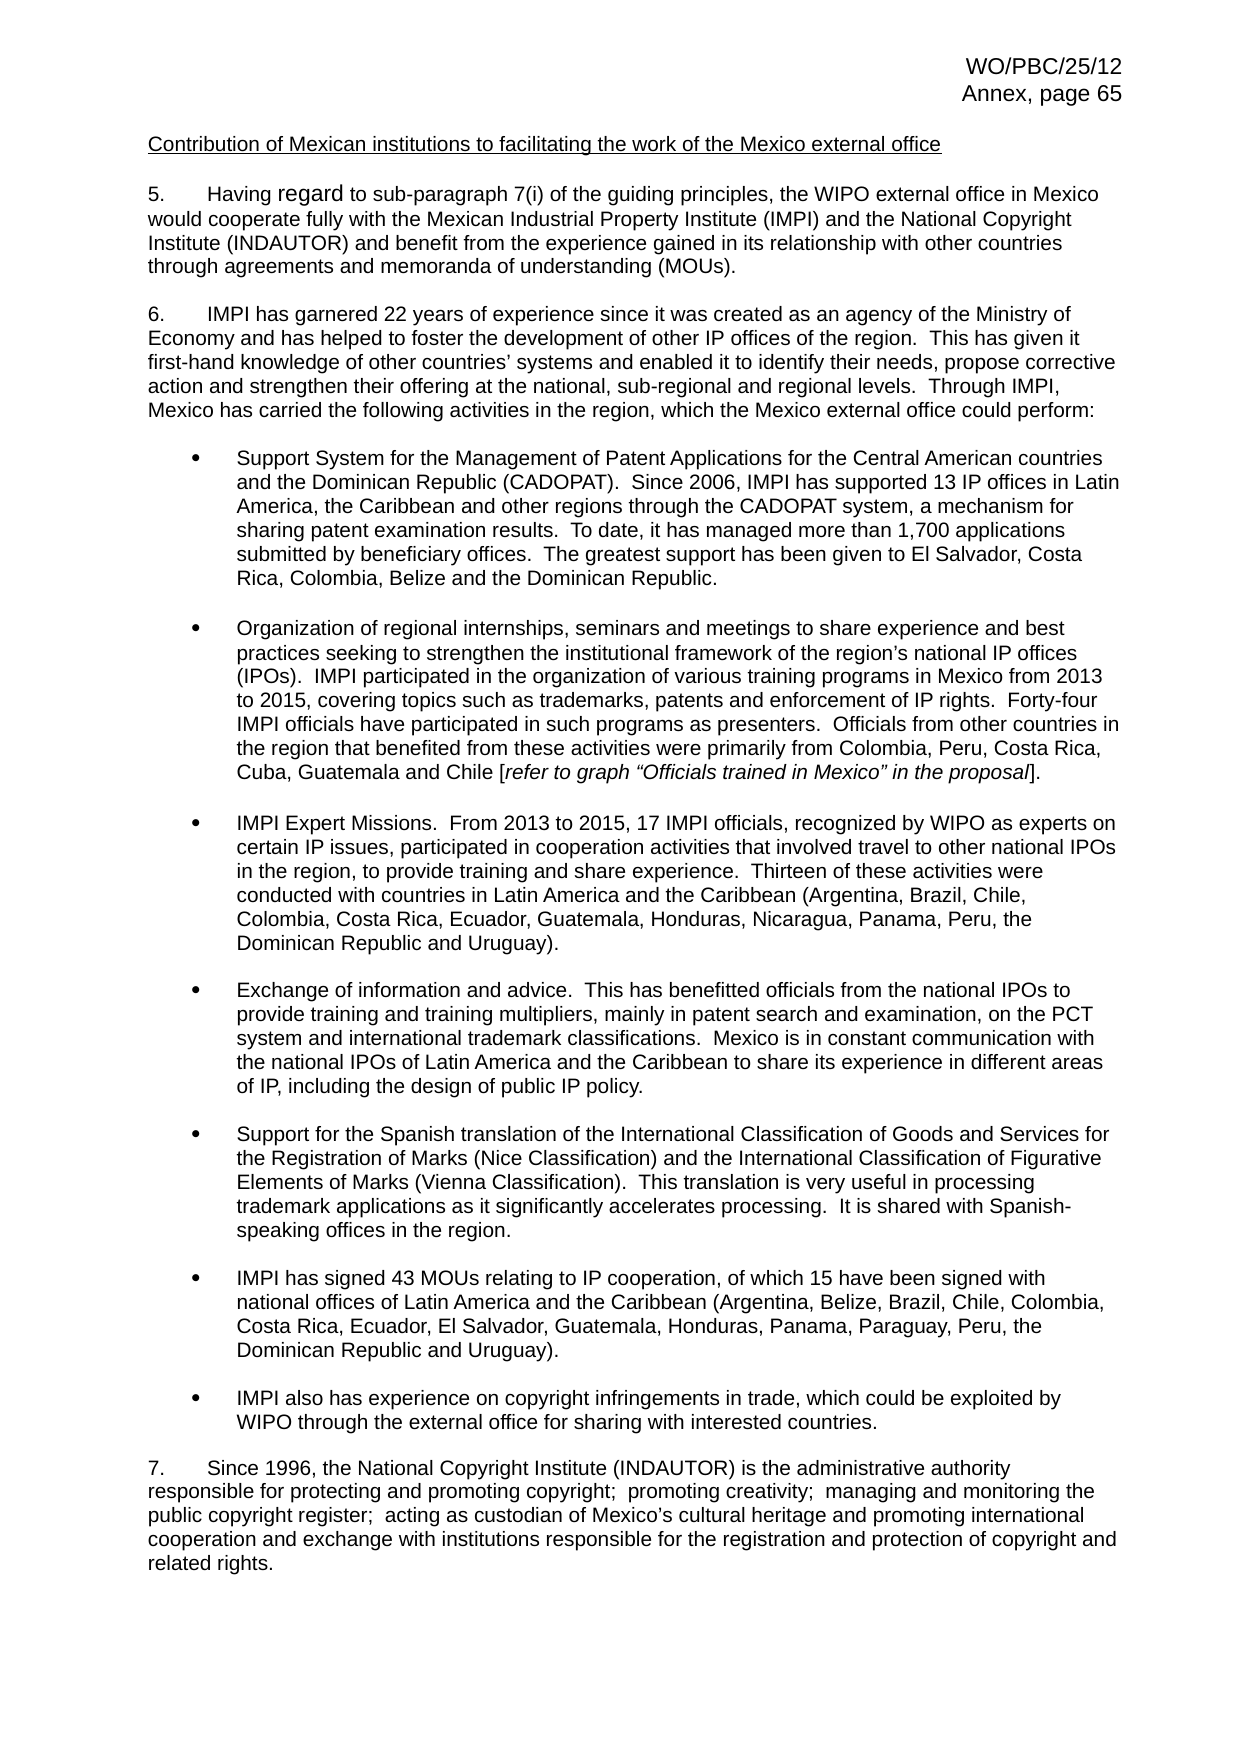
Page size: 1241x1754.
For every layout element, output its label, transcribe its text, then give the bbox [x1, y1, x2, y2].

list Since 1996, the National Copyright Institute (INDAUTOR) is the administrative authority responsible for protecting and promoting copyright; promoting creativity; managing and monitoring the public copyright register; acting as custodian of Mexico’s cultural heritage and promoting international cooperation and exchange with institutions responsible for the registration and protection of copyright and related rights. [148, 1455, 1122, 1575]
list Support System for the Management of Patent Applications for the Central American countries and the Dominican Republic (CADOPAT). Since 2006, IMPI has supported 13 IP offices in Latin America, the Caribbean and other regions through the CADOPAT system, a mechanism for sharing patent examination results. To date, it has managed more than 1,700 applications submitted by beneficiary offices. The greatest support has been given to El Salvador, Costa Rica, Colombia, Belize and the Dominican Republic. [192, 446, 1122, 590]
list IMPI has garnered 22 years of experience since it was created as an agency of the Ministry of Economy and has helped to foster the development of other IP offices of the region. This has given it first-hand knowledge of other countries’ systems and enabled it to identify their needs, propose corrective action and strengthen their offering at the national, sub-regional and regional levels. Through IMPI, Mexico has carried the following activities in the region, which the Mexico external office could perform: [148, 302, 1122, 422]
list IMPI Expert Missions. From 2013 to 2015, 17 IMPI officials, recognized by WIPO as experts on certain IP issues, participated in cooperation activities that involved travel to other national IPOs in the region, to provide training and share experience. Thirteen of these activities were conducted with countries in Latin America and the Caribbean (Argentina, Brazil, Chile, Colombia, Costa Rica, Ecuador, Guatemala, Honduras, Nicaragua, Panama, Peru, the Dominican Republic and Uruguay). [192, 810, 1122, 954]
list Support for the Spanish translation of the International Classification of Goods and Services for the Registration of Marks (Nice Classification) and the International Classification of Figurative Elements of Marks (Vienna Classification). This translation is very useful in processing trademark applications as it significantly accelerates processing. It is shared with Spanish-speaking offices in the region. [192, 1122, 1122, 1242]
list Organization of regional internships, seminars and meetings to share experience and best practices seeking to strengthen the institutional framework of the region’s national IP offices (IPOs). IMPI participated in the organization of various training programs in Mexico from 2013 to 2015, covering topics such as trademarks, patents and enforcement of IP rights. Forty-four IMPI officials have participated in such programs as presenters. Officials from other countries in the region that benefited from these activities were primarily from Colombia, Peru, Costa Rica, Cuba, Guatemala and Chile [refer to graph “Officials trained in Mexico” in the proposal]. [192, 616, 1122, 784]
list IMPI also has experience on copyright infringements in trade, which could be exploited by WIPO through the external office for sharing with interested countries. [192, 1386, 1122, 1434]
list IMPI has signed 43 MOUs relating to IP cooperation, of which 15 have been signed with national offices of Latin America and the Caribbean (Argentina, Belize, Brazil, Chile, Colombia, Costa Rica, Ecuador, El Salvador, Guatemala, Honduras, Panama, Paraguay, Peru, the Dominican Republic and Uruguay). [192, 1266, 1122, 1362]
list Having regard to sub-paragraph 7(i) of the guiding principles, the WIPO external office in Mexico would cooperate fully with the Mexican Industrial Property Institute (IMPI) and the National Copyright Institute (INDAUTOR) and benefit from the experience gained in its relationship with other countries through agreements and memoranda of understanding (MOUs). [148, 180, 1122, 278]
text Contribution of Mexican institutions to facilitating the work of the Mexico external office [148, 132, 1122, 156]
list Exchange of information and advice. This has benefitted officials from the national IPOs to provide training and training multipliers, mainly in patent search and examination, on the PCT system and international trademark classifications. Mexico is in constant communication with the national IPOs of Latin America and the Caribbean to share its experience in different areas of IP, including the design of public IP policy. [192, 978, 1122, 1098]
